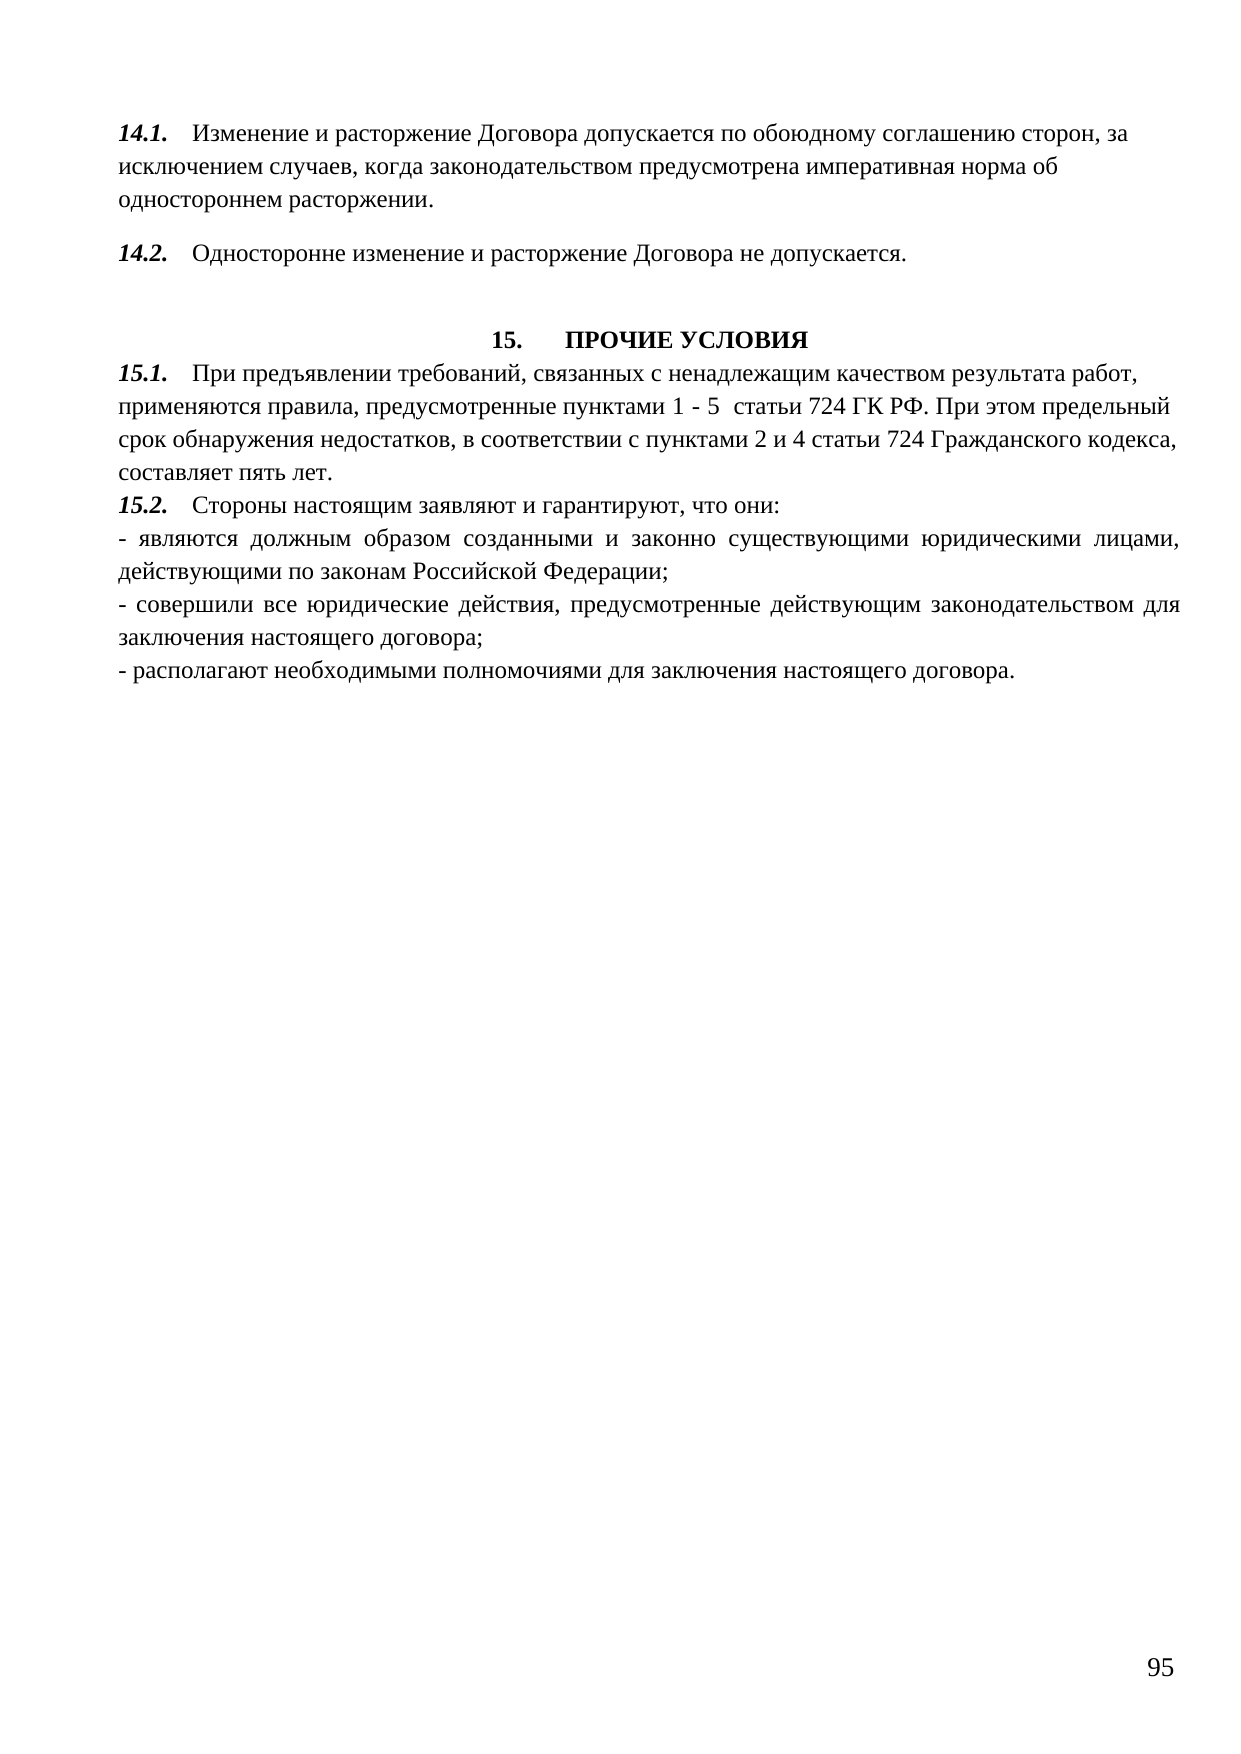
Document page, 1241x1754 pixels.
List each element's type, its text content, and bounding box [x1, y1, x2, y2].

list Изменение и расторжение Договора допускается по обоюдному соглашению сторон, за исключением случаев, когда законодательством предусмотрена императивная норма об одностороннем расторжении. [118, 118, 1181, 213]
list При предъявлении требований, связанных с ненадлежащим качеством результата работ, применяются правила, предусмотренные пунктами 1-5 статьи 724 ГК РФ. При этом предельный срок обнаружения недостатков, в соответствии с пунктами 2 и 4 статьи 724 Гражданского кодекса, составляет пять лет. [118, 358, 1181, 486]
list Стороны настоящим заявляют и гарантируют, что они: [118, 490, 1181, 519]
text - располагают необходимыми полномочиями для заключения настоящего договора. [118, 655, 1181, 684]
text - являются должным образом созданными и законно существующими юридическими лицами, действующими по законам Российской Федерации; [118, 523, 1181, 585]
text - совершили все юридические действия, предусмотренные действующим законодательством для заключения настоящего договора; [118, 589, 1181, 651]
list ПРОЧИЕ УСЛОВИЯ [118, 325, 1181, 354]
list Односторонне изменение и расторжение Договора не допускается. [118, 238, 1181, 267]
